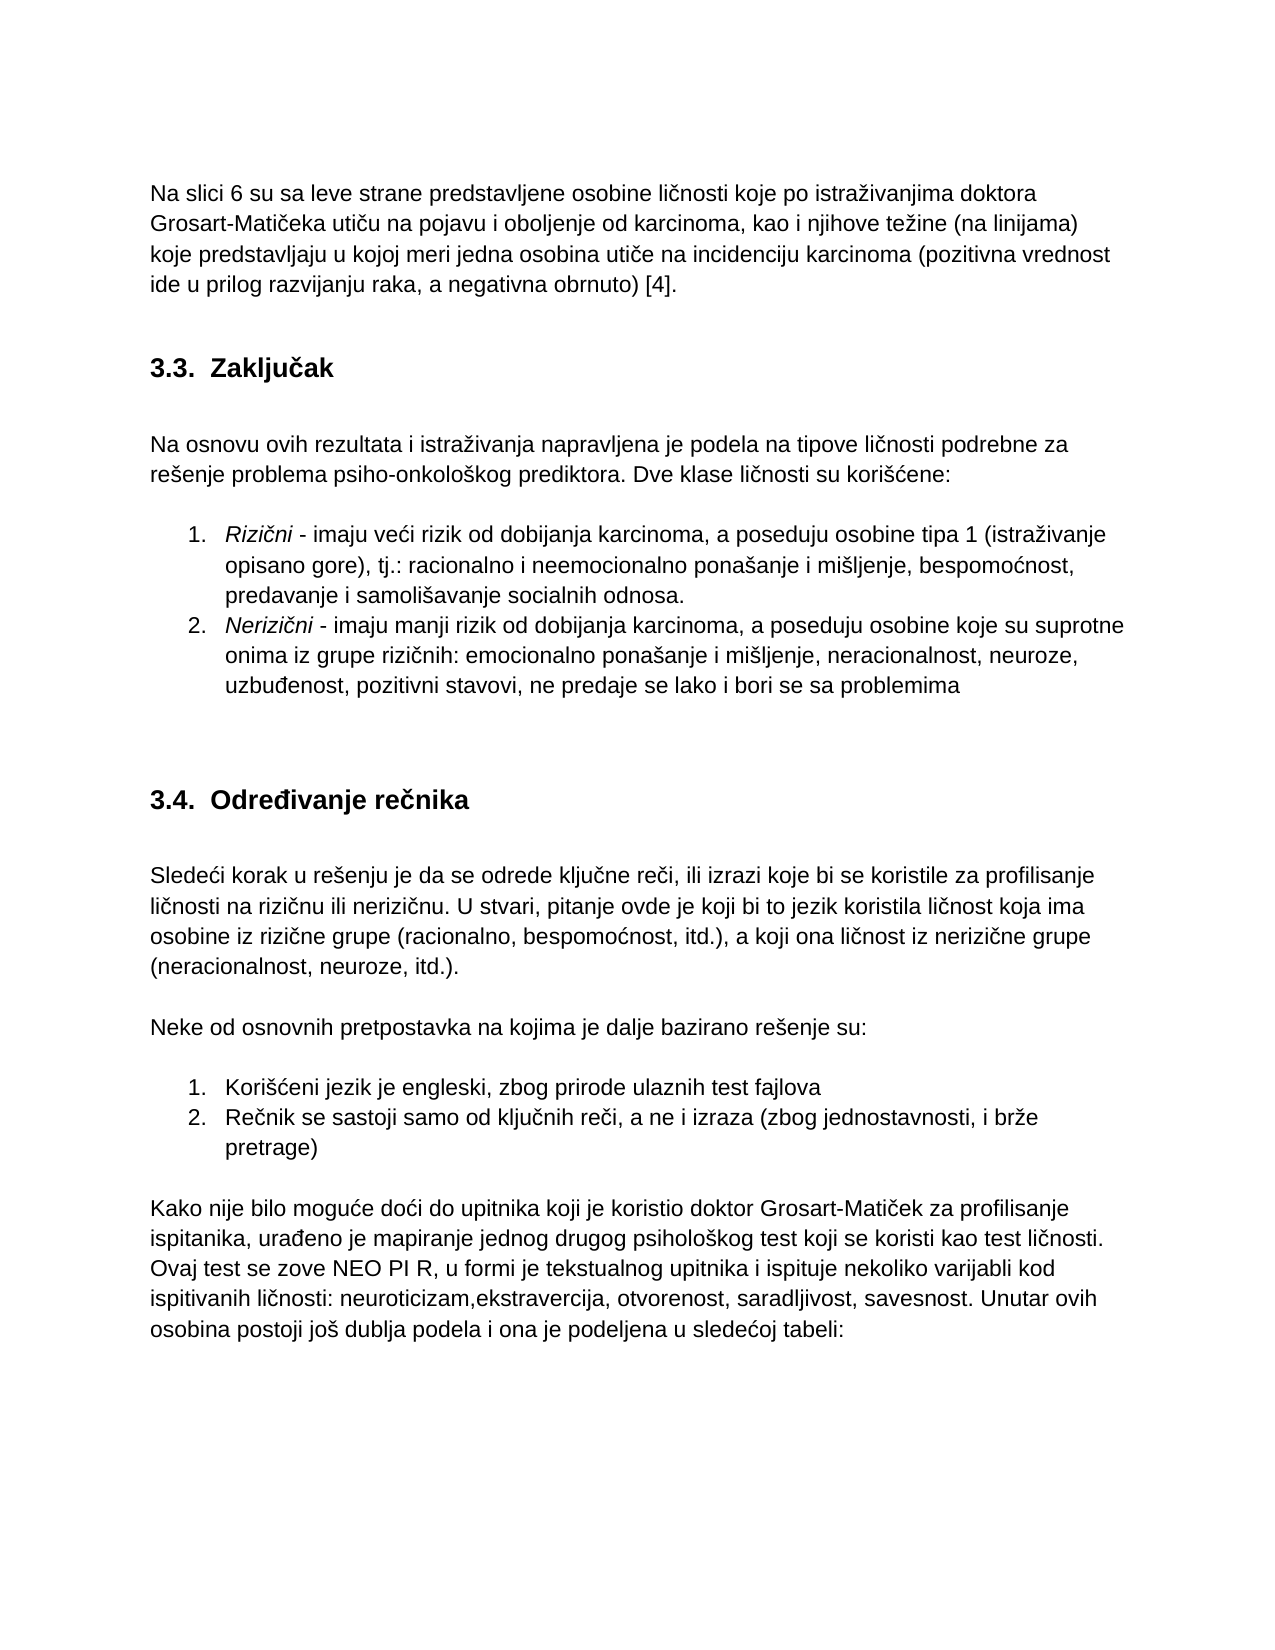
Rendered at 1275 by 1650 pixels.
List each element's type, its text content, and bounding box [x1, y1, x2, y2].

subtitle 3.3. Zaključak [150, 352, 1125, 383]
list Rizični - imaju veći rizik od dobijanja karcinoma, a poseduju osobine tipa 1 (istraživanje opisano gore), tj.: racionalno i neemocionalno ponašanje i mišljenje, bespomoćnost, predavanje i samolišavanje socialnih odnosa. [188, 521, 1125, 608]
subtitle 3.4. Određivanje rečnika [150, 784, 1125, 815]
text Sledeći korak u rešenju je da se odrede ključne reči, ili izrazi koje bi se koristile za profilisanje ličnosti na rizičnu ili nerizičnu. U stvari, pitanje ovde je koji bi to jezik koristila ličnost koja ima osobine iz rizične grupe (racionalno, bespomoćnost, itd.), a koji ona ličnost iz nerizične grupe (neracionalnost, neuroze, itd.). [150, 862, 1125, 979]
list Nerizični - imaju manji rizik od dobijanja karcinoma, a poseduju osobine koje su suprotne onima iz grupe rizičnih: emocionalno ponašanje i mišljenje, neracionalnost, neuroze, uzbuđenost, pozitivni stavovi, ne predaje se lako i bori se sa problemima [188, 612, 1125, 699]
text Na slici 6 su sa leve strane predstavljene osobine ličnosti koje po istraživanjima doktora Grosart-Matičeka utiču na pojavu i oboljenje od karcinoma, kao i njihove težine (na linijama) koje predstavljaju u kojoj meri jedna osobina utiče na incidenciju karcinoma (pozitivna vrednost ide u prilog razvijanju raka, a negativna obrnuto) [4]. [150, 180, 1125, 297]
text Kako nije bilo moguće doći do upitnika koji je koristio doktor Grosart-Matiček za profilisanje ispitanika, urađeno je mapiranje jednog drugog psihološkog test koji se koristi kao test ličnosti. Ovaj test se zove NEO PI R, u formi je tekstualnog upitnika i ispituje nekoliko varijabli kod ispitivanih ličnosti: neuroticizam,ekstravercija, otvorenost, saradljivost, savesnost. Unutar ovih osobina postoji još dublja podela i ona je podeljena u sledećoj tabeli: [150, 1195, 1125, 1342]
text Neke od osnovnih pretpostavka na kojima je dalje bazirano rešenje su: [150, 1013, 1125, 1040]
list Rečnik se sastoji samo od ključnih reči, a ne i izraza (zbog jednostavnosti, i brže pretrage) [188, 1104, 1125, 1161]
text Na osnovu ovih rezultata i istraživanja napravljena je podela na tipove ličnosti podrebne za rešenje problema psiho-onkološkog prediktora. Dve klase ličnosti su korišćene: [150, 431, 1125, 487]
list Korišćeni jezik je engleski, zbog prirode ulaznih test fajlova [188, 1074, 1125, 1100]
